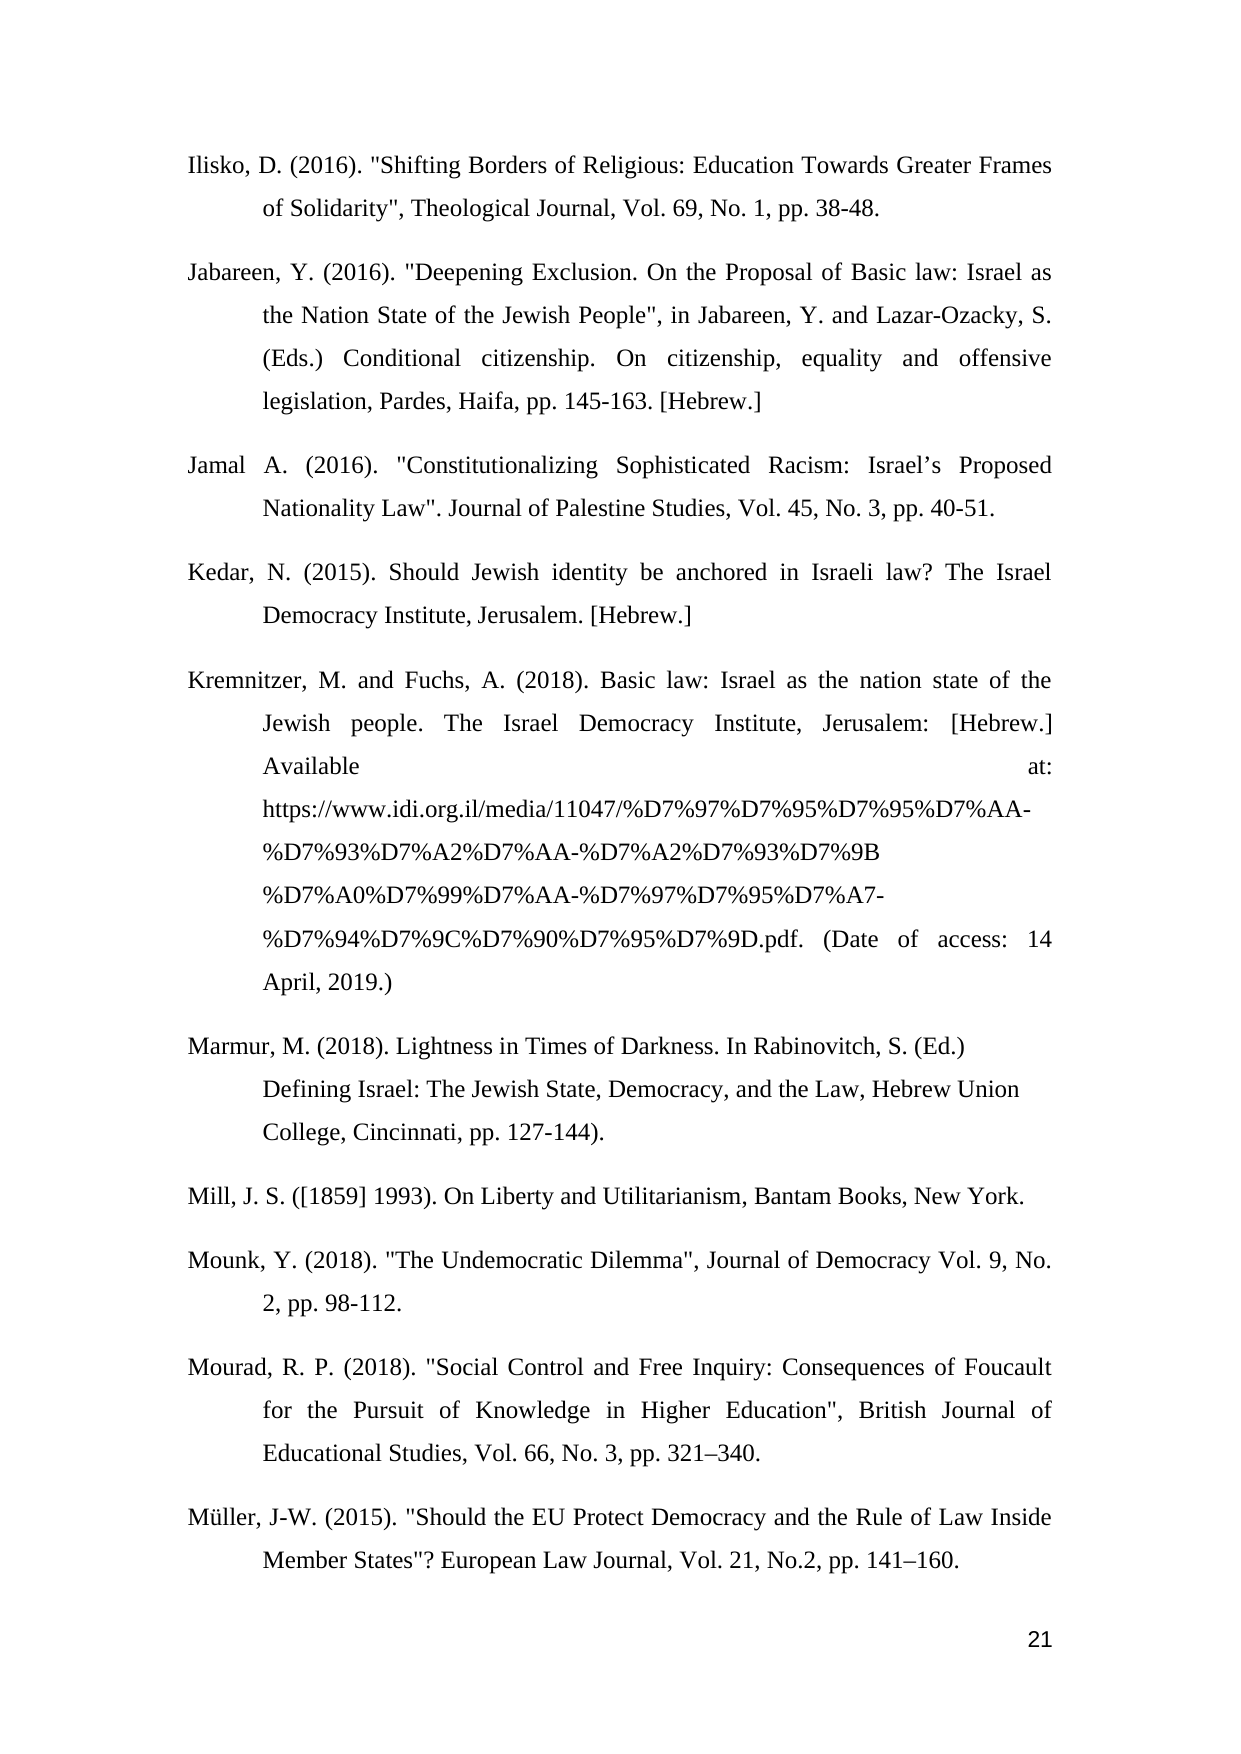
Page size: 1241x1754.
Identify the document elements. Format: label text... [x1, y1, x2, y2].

text Müller, J-W. (2015). "Should the EU Protect Democracy and the Rule of Law Inside Member States"? European Law Journal, Vol. 21, No.2, pp. 141–160. [187, 1502, 1053, 1574]
text Jamal A. (2016). "Constitutionalizing Sophisticated Racism: Israel’s Proposed Nationality Law". Journal of Palestine Studies, Vol. 45, No. 3, pp. 40-51. [187, 450, 1053, 522]
text Mourad, R. P. (2018). "Social Control and Free Inquiry: Consequences of Foucault for the Pursuit of Knowledge in Higher Education", British Journal of Educational Studies, Vol. 66, No. 3, pp. 321–340. [187, 1352, 1053, 1467]
text Marmur, M. (2018). Lightness in Times of Darkness. In Rabinovitch, S. (Ed.) Defining Israel: The Jewish State, Democracy, and the Law, Hebrew Union College, Cincinnati, pp. 127-144). [187, 1031, 1053, 1146]
text Kedar, N. (2015). Should Jewish identity be anchored in Israeli law? The Israel Democracy Institute, Jerusalem. [Hebrew.] [187, 557, 1053, 630]
text Ilisko, D. (2016). "Shifting Borders of Religious: Education Towards Greater Frames of Solidarity", Theological Journal, Vol. 69, No. 1, pp. 38-48. [187, 150, 1053, 222]
text Mounk, Y. (2018). "The Undemocratic Dilemma", Journal of Democracy Vol. 9, No. 2, pp. 98-112. [187, 1245, 1053, 1317]
text Mill, J. S. ([1859] 1993). On Liberty and Utilitarianism, Bantam Books, New York. [187, 1181, 1053, 1210]
text Kremnitzer, M. and Fuchs, A. (2018). Basic law: Israel as the nation state of the Jewish people. The Israel Democracy Institute, Jerusalem: [Hebrew.] Available at: https://www.idi.org.il/media/11047/%D7%97%D7%95%D7%95%D7%AA-%D7%93%D7%A2%D7%AA-%D7%A2%D7%93%D7%9B%D7%A0%D7%99%D7%AA-%D7%97%D7%95%D7%A7-%D7%94%D7%9C%D7%90%D7%95%D7%9D.pdf. (Date of access: 14 April, 2019.) [187, 665, 1053, 996]
text ‏‏Jabareen‏, Y. (2016). "Deepening Exclusion. On the Proposal of Basic law: Israel as the Nation State of the Jewish People", in Jabareen, Y. and Lazar-Ozacky, S. (Eds.) Conditional citizenship. On citizenship, equality and offensive legislation, Pardes, Haifa, pp. 145-163. [Hebrew.] [187, 257, 1053, 415]
